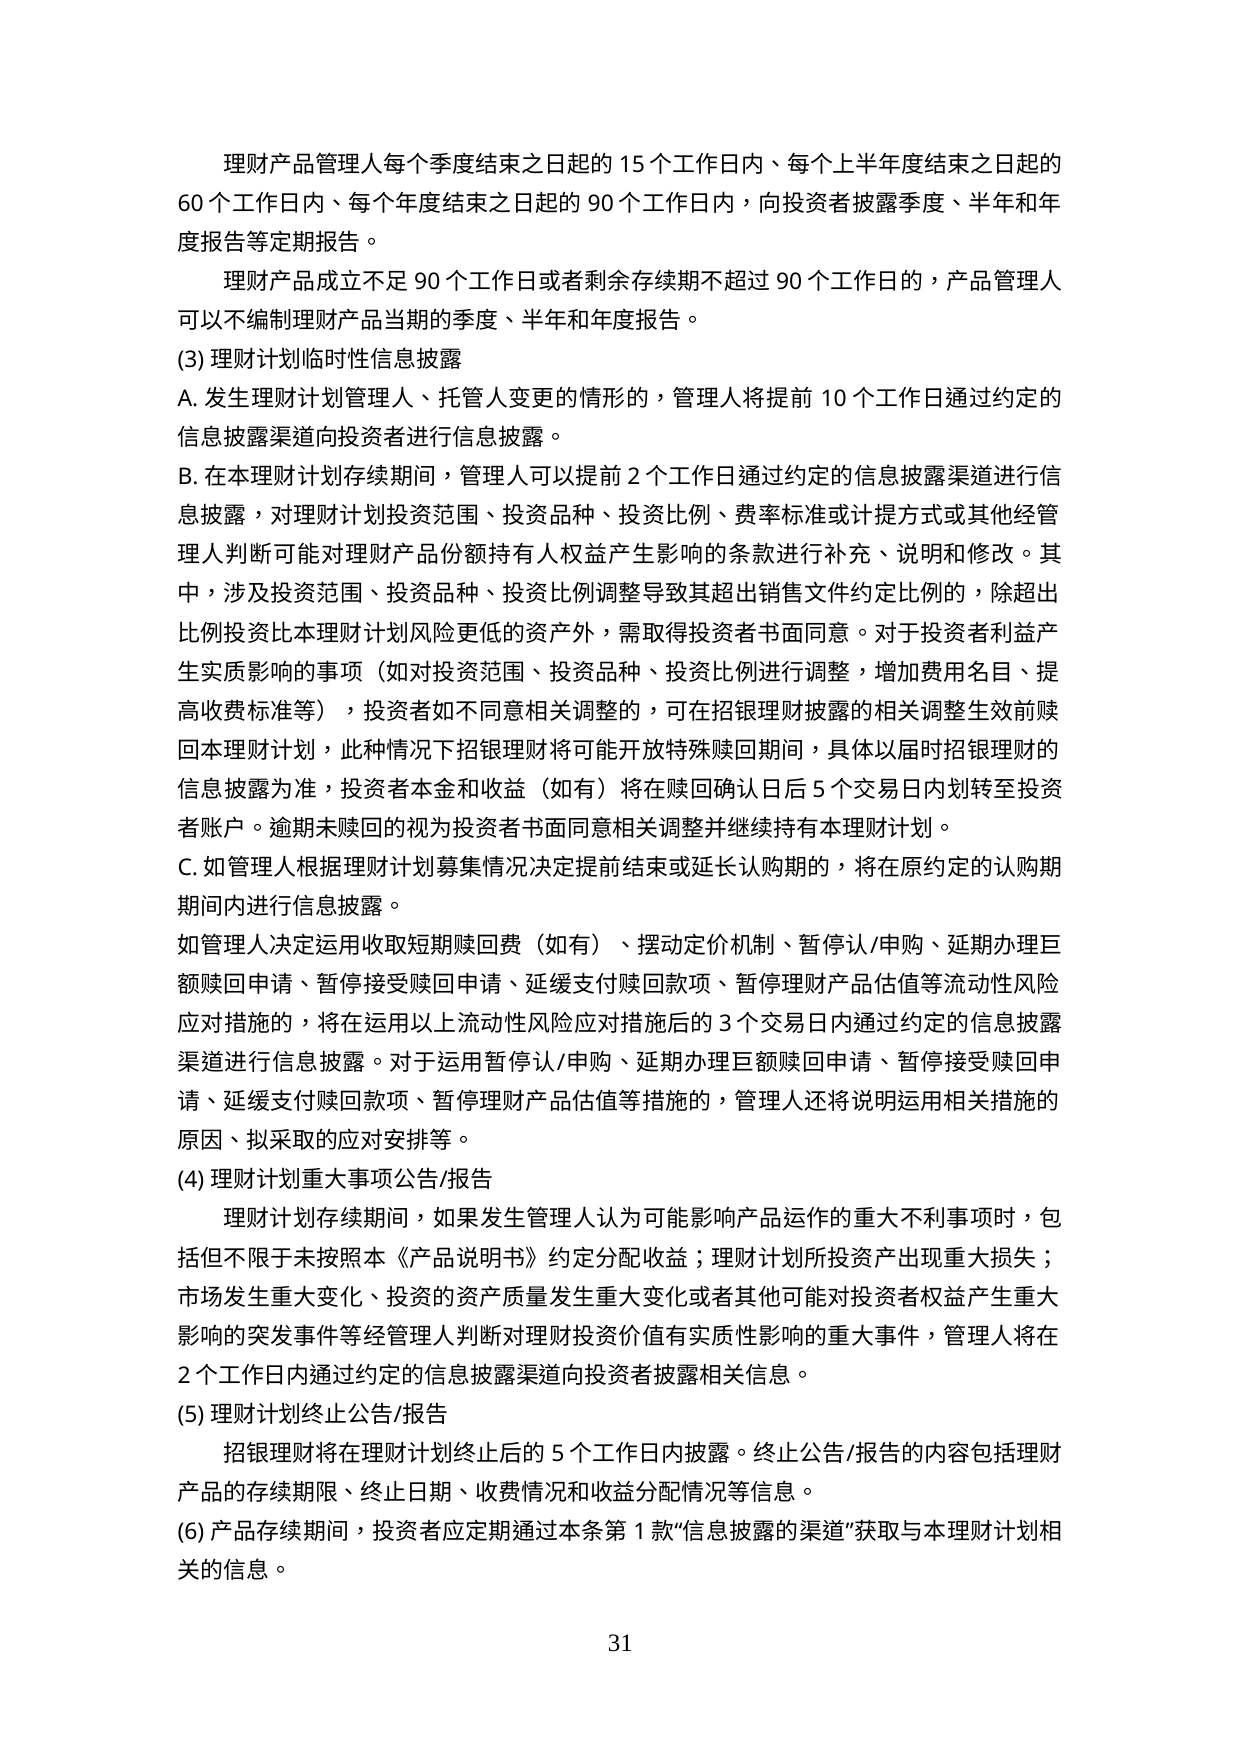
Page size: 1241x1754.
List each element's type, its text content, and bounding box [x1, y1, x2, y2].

text 理财计划存续期间，如果发生管理人认为可能影响产品运作的重大不利事项时，包括但不限于未按照本《产品说明书》约定分配收益；理财计划所投资产出现重大损失；市场发生重大变化、投资的资产质量发生重大变化或者其他可能对投资者权益产生重大影响的突发事件等经管理人判断对理财投资价值有实质性影响的重大事件，管理人将在2个工作日内通过约定的信息披露渠道向投资者披露相关信息。 [177, 1202, 1063, 1390]
text 招银理财将在理财计划终止后的5个工作日内披露。终止公告/报告的内容包括理财产品的存续期限、终止日期、收费情况和收益分配情况等信息。 [177, 1437, 1063, 1507]
list 在本理财计划存续期间，管理人可以提前2个工作日通过约定的信息披露渠道进行信息披露，对理财计划投资范围、投资品种、投资比例、费率标准或计提方式或其他经管理人判断可能对理财产品份额持有人权益产生影响的条款进行补充、说明和修改。其中，涉及投资范围、投资品种、投资比例调整导致其超出销售文件约定比例的，除超出比例投资比本理财计划风险更低的资产外，需取得投资者书面同意。对于投资者利益产生实质影响的事项（如对投资范围、投资品种、投资比例进行调整，增加费用名目、提高收费标准等），投资者如不同意相关调整的，可在招银理财披露的相关调整生效前赎回本理财计划，此种情况下招银理财将可能开放特殊赎回期间，具体以届时招银理财的信息披露为准，投资者本金和收益（如有）将在赎回确认日后5个交易日内划转至投资者账户。逾期未赎回的视为投资者书面同意相关调整并继续持有本理财计划。 [177, 460, 1063, 843]
text 理财产品管理人每个季度结束之日起的15个工作日内、每个上半年度结束之日起的60个工作日内、每个年度结束之日起的90个工作日内，向投资者披露季度、半年和年度报告等定期报告。 [177, 148, 1063, 257]
list 如管理人根据理财计划募集情况决定提前结束或延长认购期的，将在原约定的认购期期间内进行信息披露。 [177, 851, 1063, 921]
text 如管理人决定运用收取短期赎回费（如有）、摆动定价机制、暂停认/申购、延期办理巨额赎回申请、暂停接受赎回申请、延缓支付赎回款项、暂停理财产品估值等流动性风险应对措施的，将在运用以上流动性风险应对措施后的3个交易日内通过约定的信息披露渠道进行信息披露。对于运用暂停认/申购、延期办理巨额赎回申请、暂停接受赎回申请、延缓支付赎回款项、暂停理财产品估值等措施的，管理人还将说明运用相关措施的原因、拟采取的应对安排等。 [177, 929, 1063, 1156]
list 产品存续期间，投资者应定期通过本条第1款“信息披露的渠道”获取与本理财计划相关的信息。 [177, 1515, 1063, 1585]
list 理财计划临时性信息披露 [177, 343, 1063, 374]
list 发生理财计划管理人、托管人变更的情形的，管理人将提前10个工作日通过约定的信息披露渠道向投资者进行信息披露。 [177, 382, 1063, 452]
text 理财产品成立不足90个工作日或者剩余存续期不超过90个工作日的，产品管理人可以不编制理财产品当期的季度、半年和年度报告。 [177, 265, 1063, 335]
list 理财计划重大事项公告/报告 [177, 1163, 1063, 1194]
list 理财计划终止公告/报告 [177, 1398, 1063, 1429]
